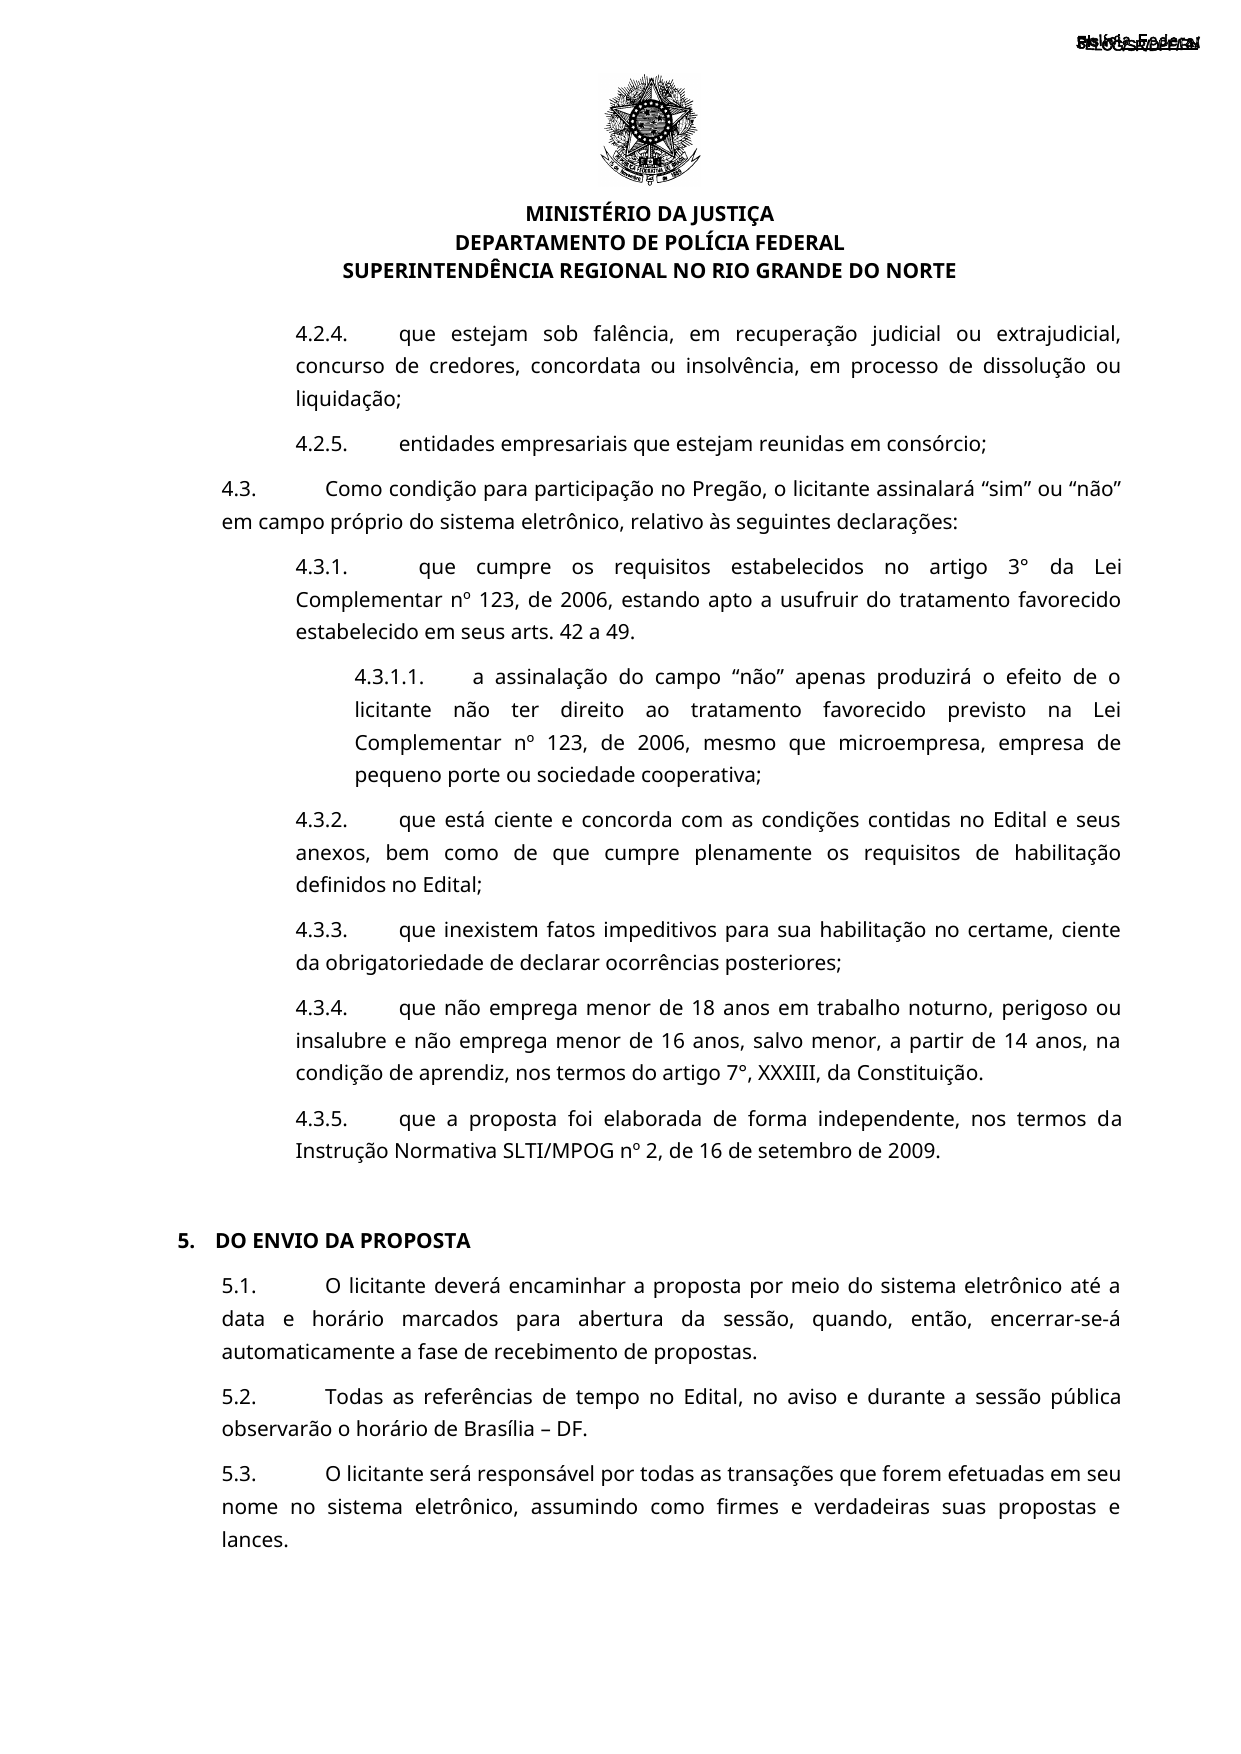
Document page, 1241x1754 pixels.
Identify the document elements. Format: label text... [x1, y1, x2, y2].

list O licitante será responsável por todas as transações que forem efetuadas em seu nome no sistema eletrônico, assumindo como firmes e verdadeiras suas propostas e lances. [221, 1459, 1122, 1553]
list O licitante deverá encaminhar a proposta por meio do sistema eletrônico até a data e horário marcados para abertura da sessão, quando, então, encerrar-se-á automaticamente a fase de recebimento de propostas. [221, 1272, 1122, 1365]
list Todas as referências de tempo no Edital, no aviso e durante a sessão pública observarão o horário de Brasília – DF. [221, 1382, 1122, 1443]
list que não emprega menor de 18 anos em trabalho noturno, perigoso ou insalubre e não emprega menor de 16 anos, salvo menor, a partir de 14 anos, na condição de aprendiz, nos termos do artigo 7°, XXXIII, da Constituição. [295, 993, 1122, 1087]
list que cumpre os requisitos estabelecidos no artigo 3° da Lei Complementar nº 123, de 2006, estando apto a usufruir do tratamento favorecido estabelecido em seus arts. 49. [295, 552, 1122, 646]
list DO ENVIO DA PROPOSTA [177, 1226, 1124, 1255]
list que está ciente e concorda com as condições contidas no Edital e seus anexos, bem como de que cumpre plenamente os requisitos de habilitação definidos no Edital; [295, 805, 1122, 899]
list entidades empresariais que estejam reunidas em consórcio; [295, 429, 1122, 458]
picture [598, 73, 702, 187]
list que estejam sob falência, em recuperação judicial ou extrajudicial, concurso de credores, concordata ou insolvência, em processo de dissolução ou liquidação; [295, 319, 1122, 413]
list que inexistem fatos impeditivos para sua habilitação no certame, ciente da obrigatoriedade de declarar ocorrências posteriores; [295, 916, 1122, 977]
list a assinalação do campo “não” apenas produzirá o efeito de o licitante não ter direito ao tratamento favorecido previsto na Lei Complementar nº 123, de 2006, mesmo que microempresa, empresa de pequeno porte ou sociedade cooperativa; [354, 662, 1122, 789]
list Como condição para participação no Pregão, o licitante assinalará “sim” ou “não” em campo próprio do sistema eletrônico, relativo às seguintes declarações: [221, 474, 1122, 535]
list que a proposta foi elaborada de forma independente, nos termos da Instrução Normativa SLTI/MPOG nº 2, de 16 de setembro de 2009. [295, 1104, 1122, 1165]
